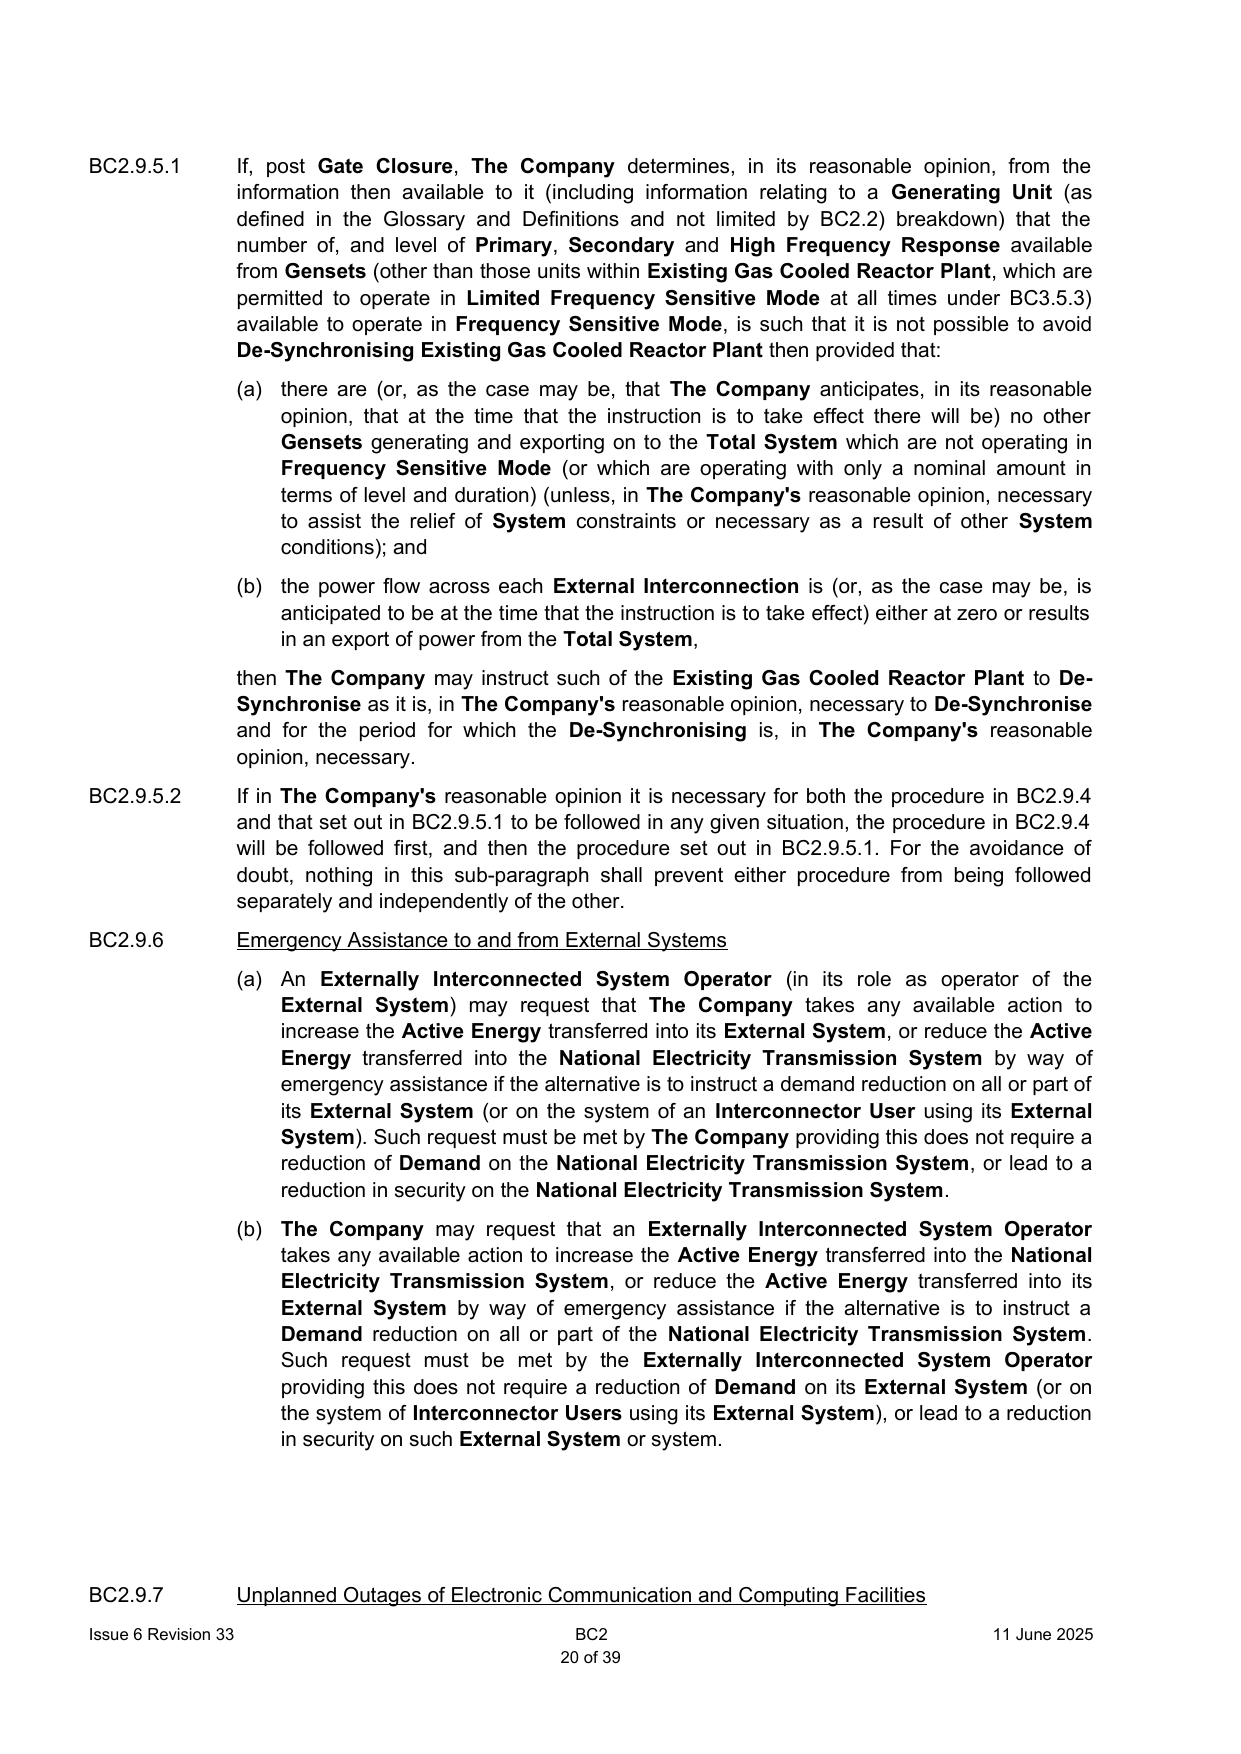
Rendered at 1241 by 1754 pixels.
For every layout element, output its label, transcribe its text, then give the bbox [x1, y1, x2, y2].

text (a) there are (or, as the case may be, that The Company anticipates, in its reasonable opinion, that at the time that the instruction is to take effect there will be) no other Gensets generating and exporting on to the Total System which are not operating in Frequency Sensitive Mode (or which are operating with only a nominal amount in terms of level and duration) (unless, in The Company's reasonable opinion, necessary to assist the relief of System constraints or necessary as a result of other System conditions); and [236, 377, 1092, 559]
text then The Company may instruct such of the Existing Gas Cooled Reactor Plant to De-Synchronise as it is, in The Company's reasonable opinion, necessary to De-Synchronise and for the period for which the De-Synchronising is, in The Company's reasonable opinion, necessary. [89, 666, 1092, 769]
text BC2.9.5.2 If in The Company's reasonable opinion it is necessary for both the procedure in BC2.9.4 and that set out in BC2.9.5.1 to be followed in any given situation, the procedure in BC2.9.4 will be followed first, and then the procedure set out in BC2.9.5.1. For the avoidance of doubt, nothing in this sub-paragraph shall prevent either procedure from being followed separately and independently of the other. [89, 783, 1092, 913]
text BC2.9.7 Unplanned Outages of Electronic Communication and Computing Facilities [89, 1583, 1092, 1607]
text (a) An Externally Interconnected System Operator (in its role as operator of the External System) may request that The Company takes any available action to increase the Active Energy transferred into its External System, or reduce the Active Energy transferred into the National Electricity Transmission System by way of emergency assistance if the alternative is to instruct a demand reduction on all or part of its External System (or on the system of an Interconnector User using its External System). Such request must be met by The Company providing this does not require a reduction of Demand on the National Electricity Transmission System, or lead to a reduction in security on the National Electricity Transmission System. [236, 967, 1092, 1201]
text BC2.9.6 Emergency Assistance to and from External Systems [89, 928, 1092, 952]
text (b) The Company may request that an Externally Interconnected System Operator takes any available action to increase the Active Energy transferred into the National Electricity Transmission System, or reduce the Active Energy transferred into its External System by way of emergency assistance if the alternative is to instruct a Demand reduction on all or part of the National Electricity Transmission System. Such request must be met by the Externally Interconnected System Operator providing this does not require a reduction of Demand on its External System (or on the system of Interconnector Users using its External System), or lead to a reduction in security on such External System or system. [236, 1216, 1092, 1451]
text BC2.9.5.1 If, post Gate Closure, The Company determines, in its reasonable opinion, from the information then available to it (including information relating to a Generating Unit (as defined in the Glossary and Definitions and not limited by BC2.2) breakdown) that the number of, and level of Primary, Secondary and High Frequency Response available from Gensets (other than those units within Existing Gas Cooled Reactor Plant, which are permitted to operate in Limited Frequency Sensitive Mode at all times under BC3.5.3) available to operate in Frequency Sensitive Mode, is such that it is not possible to avoid De-Synchronising Existing Gas Cooled Reactor Plant then provided that: [89, 154, 1092, 362]
text (b) the power flow across each External Interconnection is (or, as the case may be, is anticipated to be at the time that the instruction is to take effect) either at zero or results in an export of power from the Total System, [236, 574, 1092, 651]
